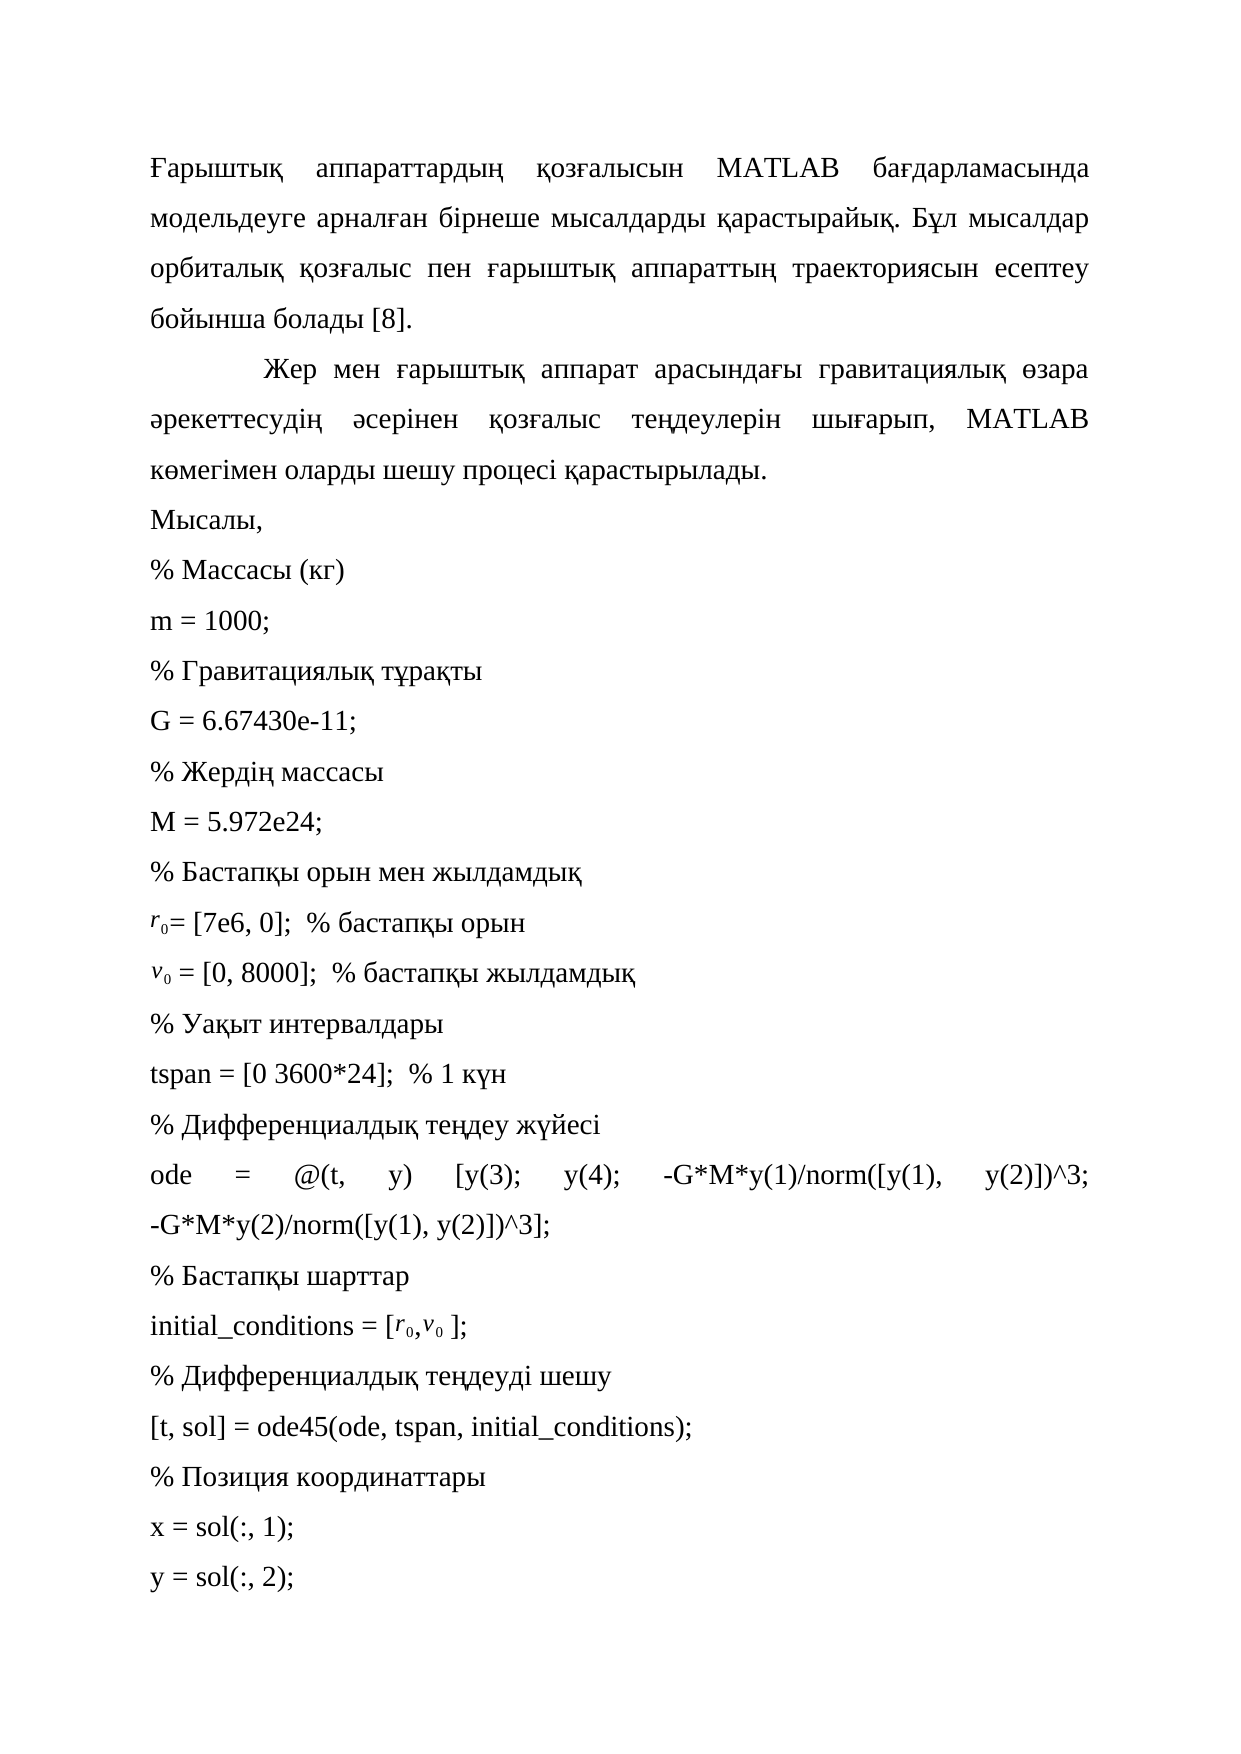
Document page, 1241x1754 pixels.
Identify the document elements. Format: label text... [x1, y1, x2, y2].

text % Гравитациялық тұрақты [150, 653, 1090, 687]
text % Дифференциалдық теңдеуді шешу [150, 1358, 1090, 1392]
text % Бастапқы шарттар [150, 1258, 1090, 1291]
text % Дифференциалдық теңдеу жүйесі [150, 1107, 1090, 1140]
text = [0, 8000]; % бастапқы жылдамдық [150, 955, 1090, 989]
text initial_conditions = [, ]; [150, 1308, 1090, 1342]
text G = 6.67430e-11; [150, 703, 1090, 737]
text = [7e6, 0]; % бастапқы орын [150, 905, 1090, 939]
text ode = @(t, y) [y(3); y(4); -G*M*y(1)/norm([y(1), y(2)])^3; -G*M*y(2)/norm([y(1), y(2)])^3]; [150, 1157, 1090, 1241]
text % Жердің массасы [150, 754, 1090, 787]
text % Уақыт интервалдары [150, 1006, 1090, 1040]
text x = sol(:, 1); [150, 1509, 1090, 1543]
text M = 5.972e24; [150, 804, 1090, 838]
text % Позиция координаттары [150, 1459, 1090, 1492]
text % Бастапқы орын мен жылдамдық [150, 854, 1090, 888]
text Жер мен ғарыштық аппарат арасындағы гравитациялық өзара әрекеттесудің әсерінен қозғалыс теңдеулерін шығарып, MATLAB көмегімен оларды шешу процесі қарастырылады. [150, 351, 1090, 485]
text [t, sol] = ode45(ode, tspan, initial_conditions); [150, 1409, 1090, 1442]
text % Массасы (кг) [150, 552, 1090, 586]
text tspan = [0 3600*24]; % 1 күн [150, 1056, 1090, 1090]
text y = sol(:, 2); [150, 1559, 1090, 1593]
text Ғарыштық аппараттардың қозғалысын MATLAB бағдарламасында модельдеуге арналған бірнеше мысалдарды қарастырайық. Бұл мысалдар орбиталық қозғалыс пен ғарыштық аппараттың траекториясын есептеу бойынша болады [8]. [150, 150, 1090, 334]
text Мысалы, [150, 502, 1090, 536]
text m = 1000; [150, 603, 1090, 636]
